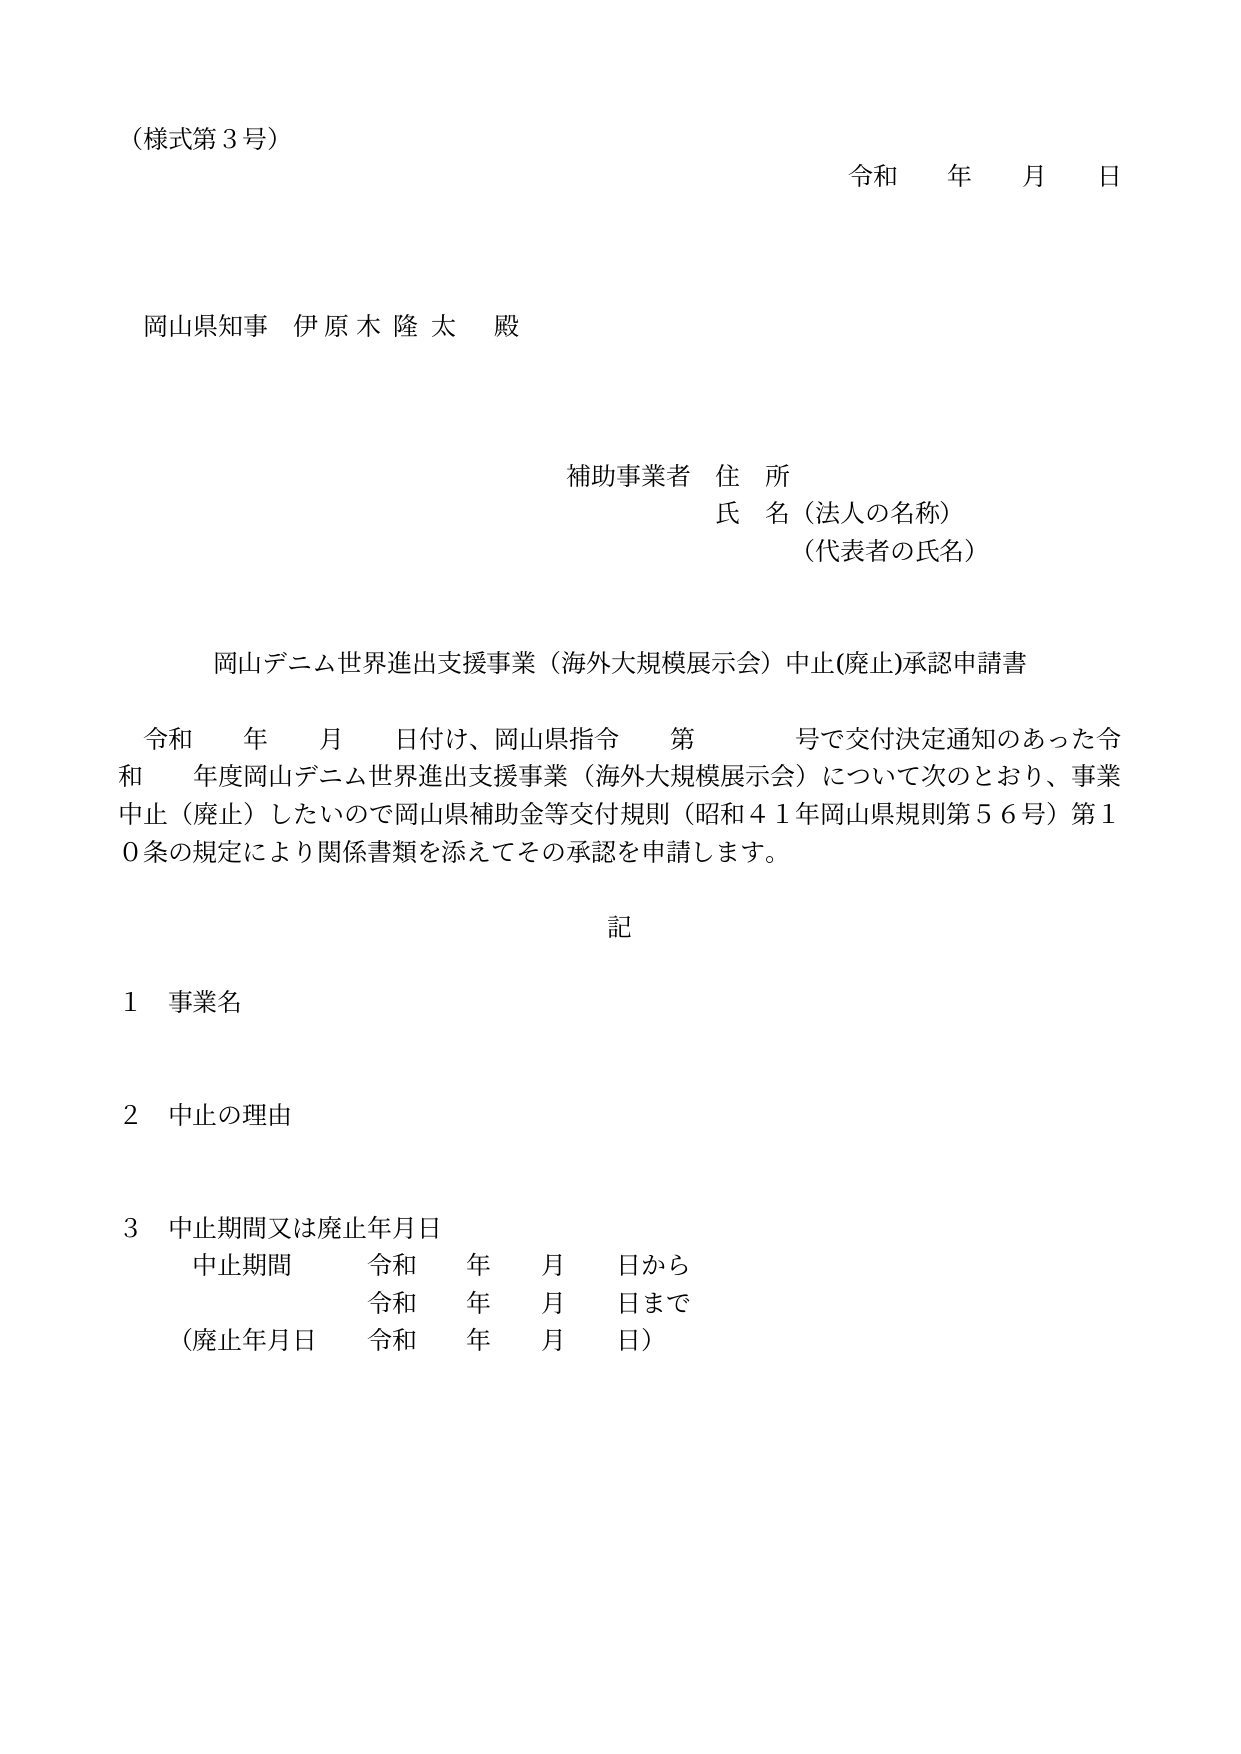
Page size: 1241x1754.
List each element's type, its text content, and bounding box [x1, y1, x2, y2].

text （廃止年月日 令和 年 月 日） [118, 1320, 1122, 1357]
text ２ 中止の理由 [118, 1094, 1122, 1132]
text 岡山県知事 伊 原 木 隆 太 殿 [118, 306, 1122, 342]
text 令和 年 月 日まで [118, 1282, 1122, 1320]
text 記 [118, 906, 1122, 944]
text 氏 名（法人の名称） [118, 492, 1122, 530]
text １ 事業名 [118, 981, 1122, 1019]
text （様式第３号） [118, 118, 1122, 156]
text 令和 年 月 日 [118, 156, 1122, 193]
text ３ 中止期間又は廃止年月日 [118, 1207, 1122, 1244]
text 令和 年 月 日付け、岡山県指令 第 号で交付決定通知のあった令和 年度岡山デニム世界進出支援事業（海外大規模展示会）について次のとおり、事業中止（廃止）したいので岡山県補助金等交付規則（昭和４１年岡山県規則第５６号）第１０条の規定により関係書類を添えてその承認を申請します。 [118, 718, 1122, 868]
text 岡山デニム世界進出支援事業（海外大規模展示会）中止(廃止)承認申請書 [118, 643, 1122, 681]
text 補助事業者 住 所 [118, 455, 1122, 492]
text 中止期間 令和 年 月 日から [118, 1244, 1122, 1282]
text （代表者の氏名） [118, 530, 1122, 568]
